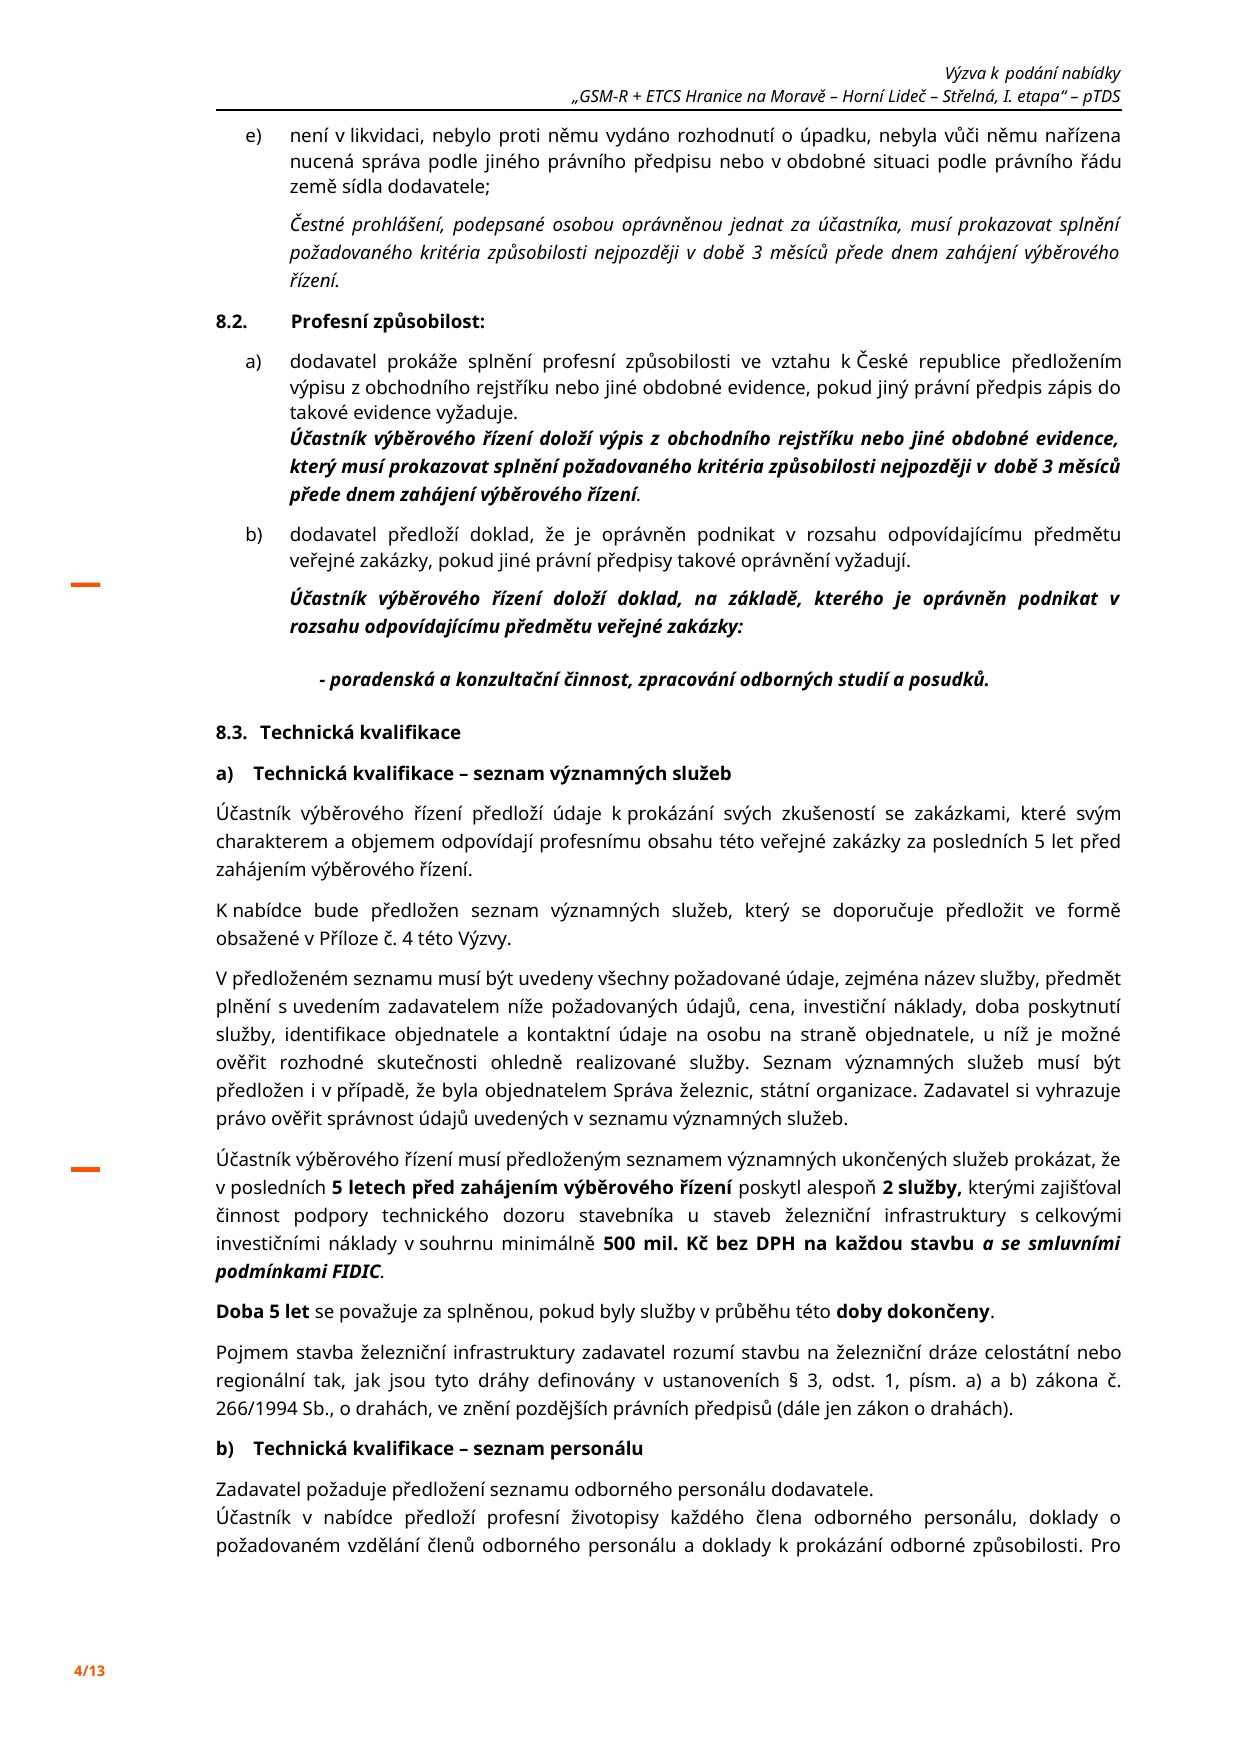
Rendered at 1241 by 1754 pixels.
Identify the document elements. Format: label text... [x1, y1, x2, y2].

list dodavatel předloží doklad, že je oprávněn podnikat v rozsahu odpovídajícímu předmětu veřejné zakázky, pokud jiné právní předpisy takové oprávnění vyžadují. [245, 522, 1122, 573]
text Účastník výběrového řízení doloží doklad, na základě, kterého je oprávněn podnikat v rozsahu odpovídajícímu předmětu veřejné zakázky: [289, 585, 1122, 639]
text Čestné prohlášení, podepsané osobou oprávněnou jednat za účastníka, musí prokazovat splnění požadovaného kritéria způsobilosti nejpozději v době 3 měsíců přede dnem zahájení výběrového řízení. [289, 211, 1122, 293]
text Účastník výběrového řízení předloží údaje k prokázání svých zkušeností se zakázkami, které svým charakterem a objemem odpovídají profesnímu obsahu této veřejné zakázky za posledních 5 let před zahájením výběrového řízení. [216, 800, 1122, 882]
text Účastník výběrového řízení doloží výpis z obchodního rejstříku nebo jiné obdobné evidence, který musí prokazovat splnění požadovaného kritéria způsobilosti nejpozději v době 3 měsíců přede dnem zahájení výběrového řízení. [289, 425, 1122, 507]
list Technická kvalifikace [216, 719, 1122, 745]
text Doba 5 let se považuje za splněnou, pokud byly služby v průběhu této doby dokončeny. [216, 1299, 1122, 1324]
text Zadavatel požaduje předložení seznamu odborného personálu dodavatele. [216, 1476, 1122, 1502]
list Profesní způsobilost: [216, 308, 1122, 333]
list není v likvidaci, nebylo proti němu vydáno rozhodnutí o úpadku, nebyla vůči němu nařízena nucená správa podle jiného právního předpisu nebo v obdobné situaci podle právního řádu země sídla dodavatele; [245, 122, 1122, 199]
text K nabídce bude předložen seznam významných služeb, který se doporučuje předložit ve formě obsažené v Příloze č. 4 této Výzvy. [216, 897, 1122, 950]
text V předloženém seznamu musí být uvedeny všechny požadované údaje, zejména název služby, předmět plnění s uvedením zadavatelem níže požadovaných údajů, cena, investiční náklady, doba poskytnutí služby, identifikace objednatele a kontaktní údaje na osobu na straně objednatele, u níž je možné ověřit rozhodné skutečnosti ohledně realizované služby. Seznam významných služeb musí být předložen i v případě, že byla objednatelem Správa železnic, státní organizace. Zadavatel si vyhrazuje právo ověřit správnost údajů uvedených v seznamu významných služeb. [216, 965, 1122, 1131]
text Účastník výběrového řízení musí předloženým seznamem významných ukončených služeb prokázat, že v posledních 5 letech před zahájením výběrového řízení poskytl alespoň 2 služby, kterými zajišťoval činnost podpory technického dozoru stavebníka u staveb železniční infrastruktury s celkovými investičními náklady v souhrnu minimálně 500 mil. Kč bez DPH na každou stavbu a se smluvními podmínkami FIDIC. [216, 1146, 1122, 1284]
list Technická kvalifikace – seznam personálu [216, 1436, 1122, 1461]
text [216, 1504, 1122, 1558]
list Technická kvalifikace – seznam významných služeb [216, 760, 1122, 785]
text - poradenská a konzultační činnost, zpracování odborných studií a posudků. [319, 666, 1122, 692]
text Pojmem stavba železniční infrastruktury zadavatel rozumí stavbu na železniční dráze celostátní nebo regionální tak, jak jsou tyto dráhy definovány v ustanoveních § 3, odst. 1, písm. a) a b) zákona č. 266/1994 Sb., o drahách, ve znění pozdějších právních předpisů (dále jen zákon o drahách). [216, 1339, 1122, 1421]
list dodavatel prokáže splnění profesní způsobilosti ve vztahu k České republice předložením výpisu z obchodního rejstříku nebo jiné obdobné evidence, pokud jiný právní předpis zápis do takové evidence vyžaduje. [245, 348, 1122, 425]
